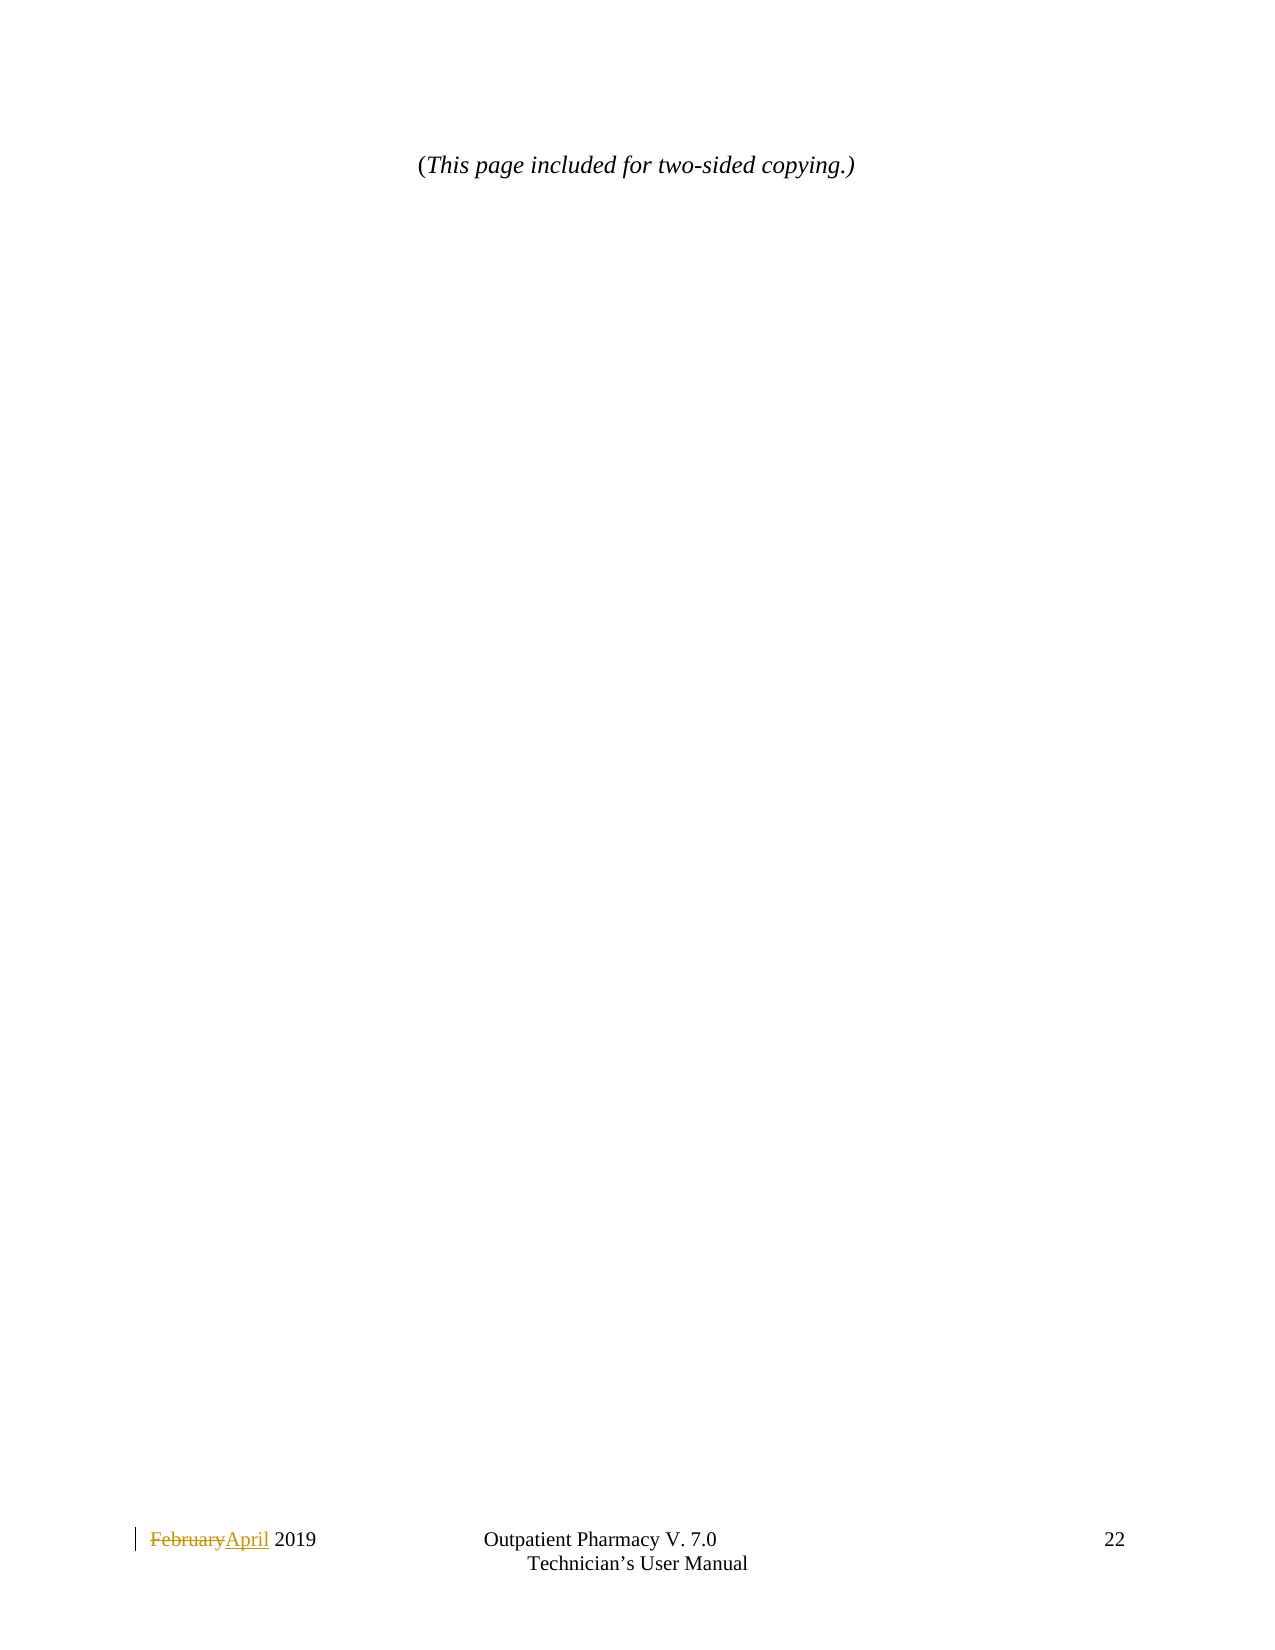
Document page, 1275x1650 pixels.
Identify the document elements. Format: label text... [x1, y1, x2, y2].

text (This page included for two-sided copying.) [150, 150, 1125, 179]
